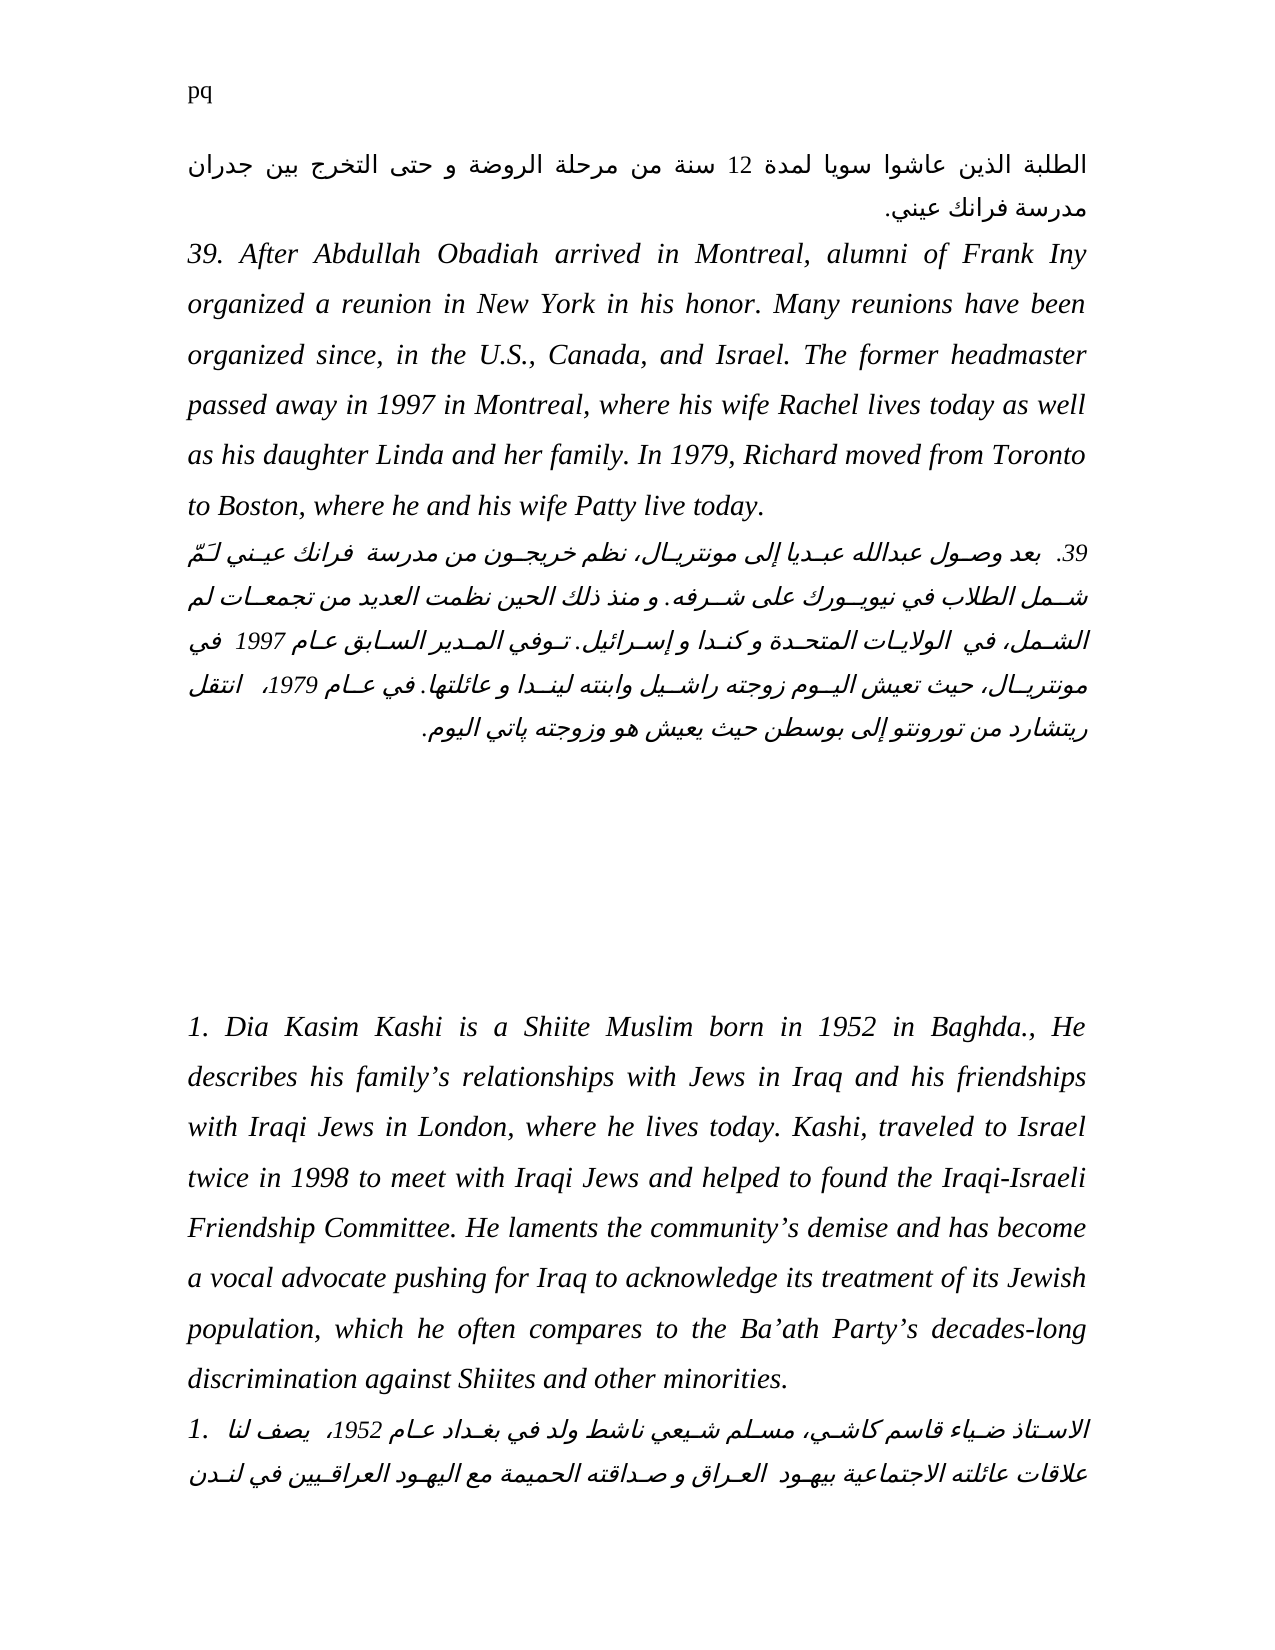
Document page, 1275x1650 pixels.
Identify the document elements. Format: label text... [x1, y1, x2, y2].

text 39. بعد وصول عبدالله عبديا إلى مونتريال، نظم خريجون من مدرسة فرانك عيني لـَمّ شمل الطلاب في نيويورك على شرفه. و منذ ذلك الحين نظمت العديد من تجمعات لم الشمل، في الولايات المتحدة و كندا و إسرائيل. توفي المدير السابق عام 1997 في مونتريال، حيث تعيش اليوم زوجته راشيل وابنته ليندا و عائلتها. في عام 1979، انتقل ريتشارد من تورونتو إلى بوسطن حيث يعيش هو وزوجته پاتي اليوم. [187, 538, 1087, 743]
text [187, 150, 1087, 222]
text 39. After Abdullah Obadiah arrived in Montreal, alumni of Frank Iny organized a reunion in New York in his honor. Many reunions have been organized since, in the U.S., Canada, and Israel. The former headmaster passed away in 1997 in Montreal, where his wife Rachel lives today as well as his daughter Linda and her family. In 1979, Richard moved from Toronto to Boston, where he and his wife Patty live today. [187, 236, 1087, 521]
text 1. Dia Kasim Kashi is a Shiite Muslim born in 1952 in Baghda., He describes his family’s relationships with Jews in Iraq and his friendships with Iraqi Jews in London, where he lives today. Kashi, traveled to Israel twice in 1998 to meet with Iraqi Jews and helped to found the Iraqi-Israeli Friendship Committee. He laments the community’s demise and has become a vocal advocate pushing for Iraq to acknowledge its treatment of its Jewish population, which he often compares to the Ba’ath Party’s decades-long discrimination against Shiites and other minorities. [187, 1009, 1087, 1395]
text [187, 1411, 1087, 1489]
